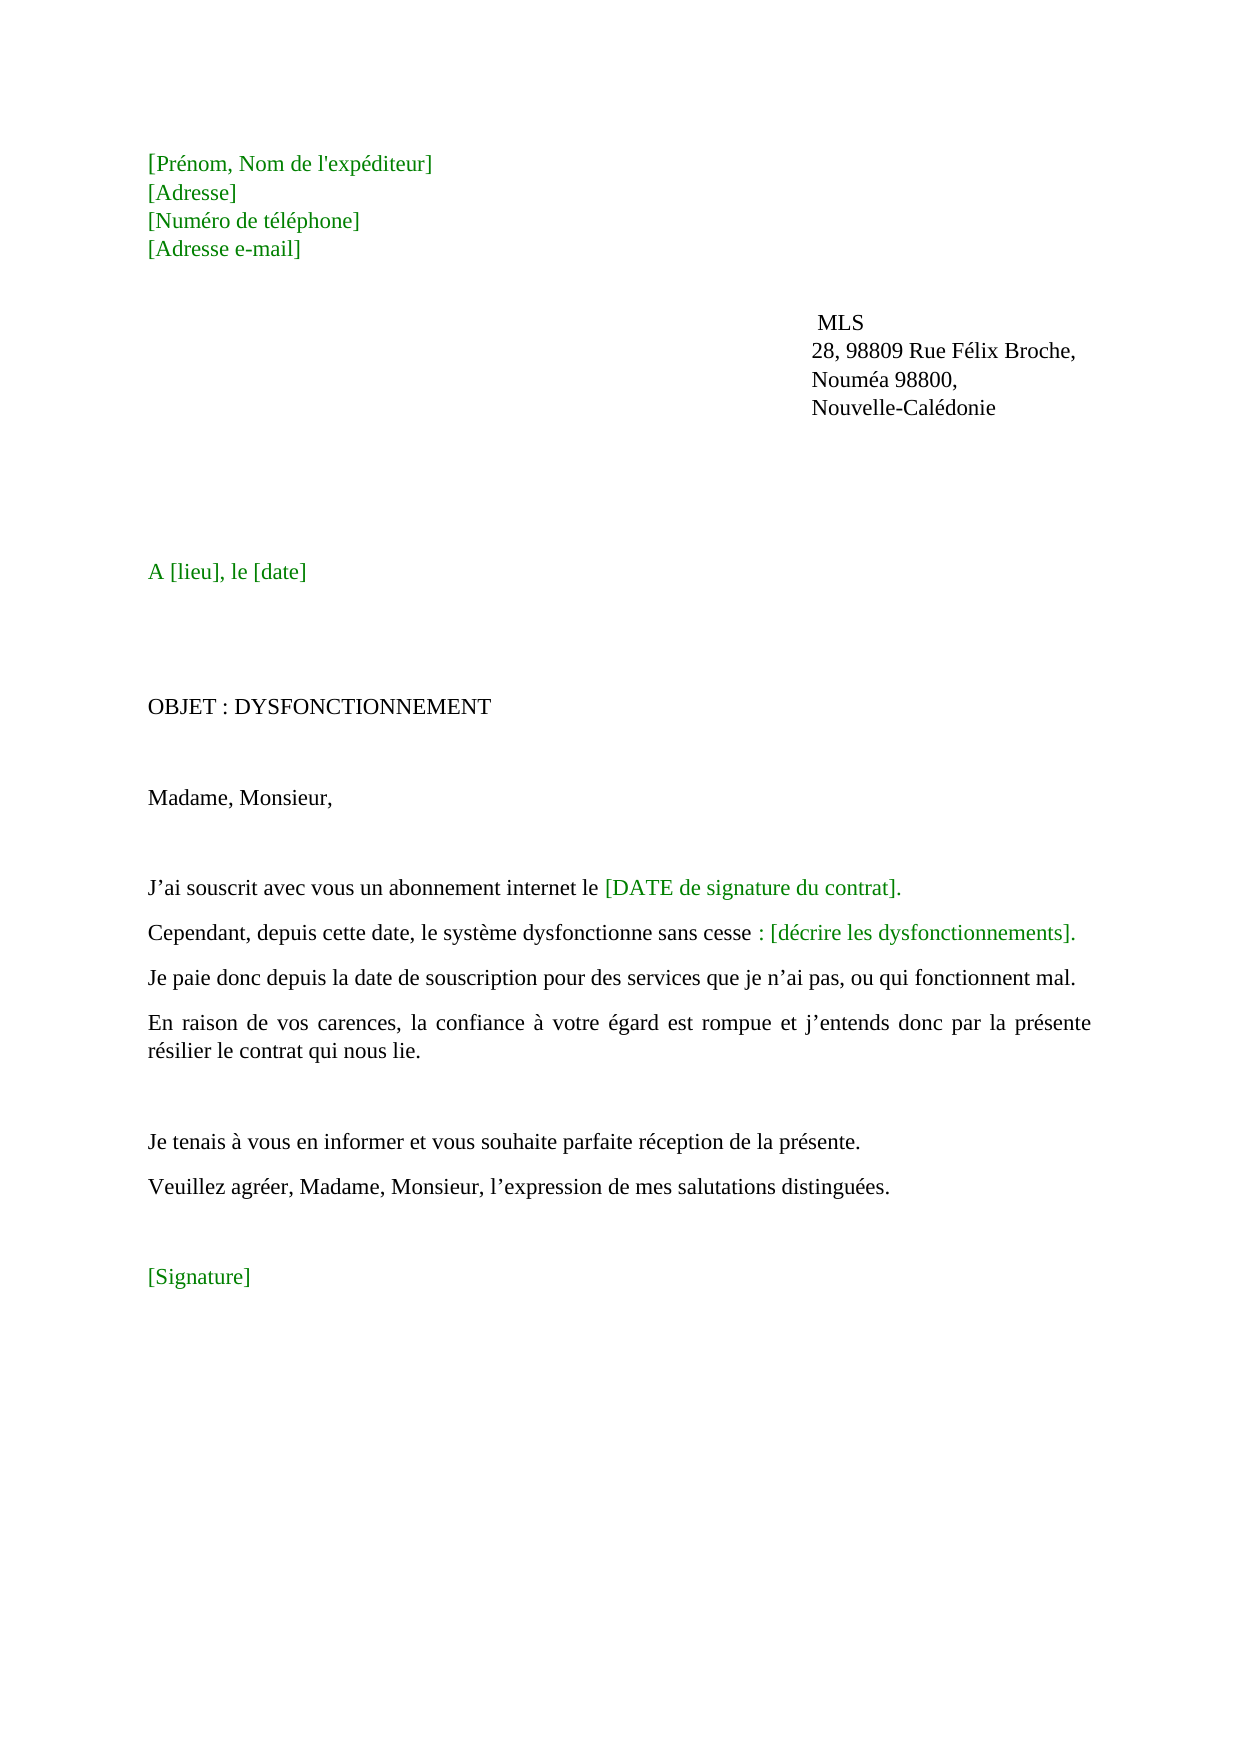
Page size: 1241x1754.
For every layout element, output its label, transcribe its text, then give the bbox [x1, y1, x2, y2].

text A [lieu], le [date] [148, 558, 1093, 584]
text [Numéro de téléphone] [148, 207, 1093, 233]
text Nouvelle-Calédonie [148, 394, 1093, 421]
text 28, 98809 Rue Félix Broche, [738, 337, 1093, 364]
text [Adresse e-mail] [148, 236, 1093, 262]
text J’ai souscrit avec vous un abonnement internet le [DATE de signature du contrat]. [148, 874, 1093, 900]
text OBJET : DYSFONCTIONNEMENT [148, 693, 1093, 720]
text Je paie donc depuis la date de souscription pour des services que je n’ai pas, ou qui fonctionnent mal. [148, 964, 1093, 990]
text Je tenais à vous en informer et vous souhaite parfaite réception de la présente. [148, 1128, 1093, 1154]
text En raison de vos carences, la confiance à votre égard est rompue et j’entends donc par la présente résilier le contrat qui nous lie. [148, 1009, 1093, 1064]
text Cependant, depuis cette date, le système dysfonctionne sans cesse : [décrire les dysfonctionnements]. [148, 919, 1093, 945]
text MLS [148, 309, 1093, 335]
text [Signature] [148, 1263, 1093, 1289]
text Nouméa 98800, [738, 366, 1093, 392]
text [Prénom, Nom de l'expéditeur] [148, 148, 1093, 176]
text Madame, Monsieur, [148, 784, 1093, 810]
text [Adresse] [148, 179, 1093, 205]
text Veuillez agréer, Madame, Monsieur, l’expression de mes salutations distinguées. [148, 1173, 1093, 1199]
